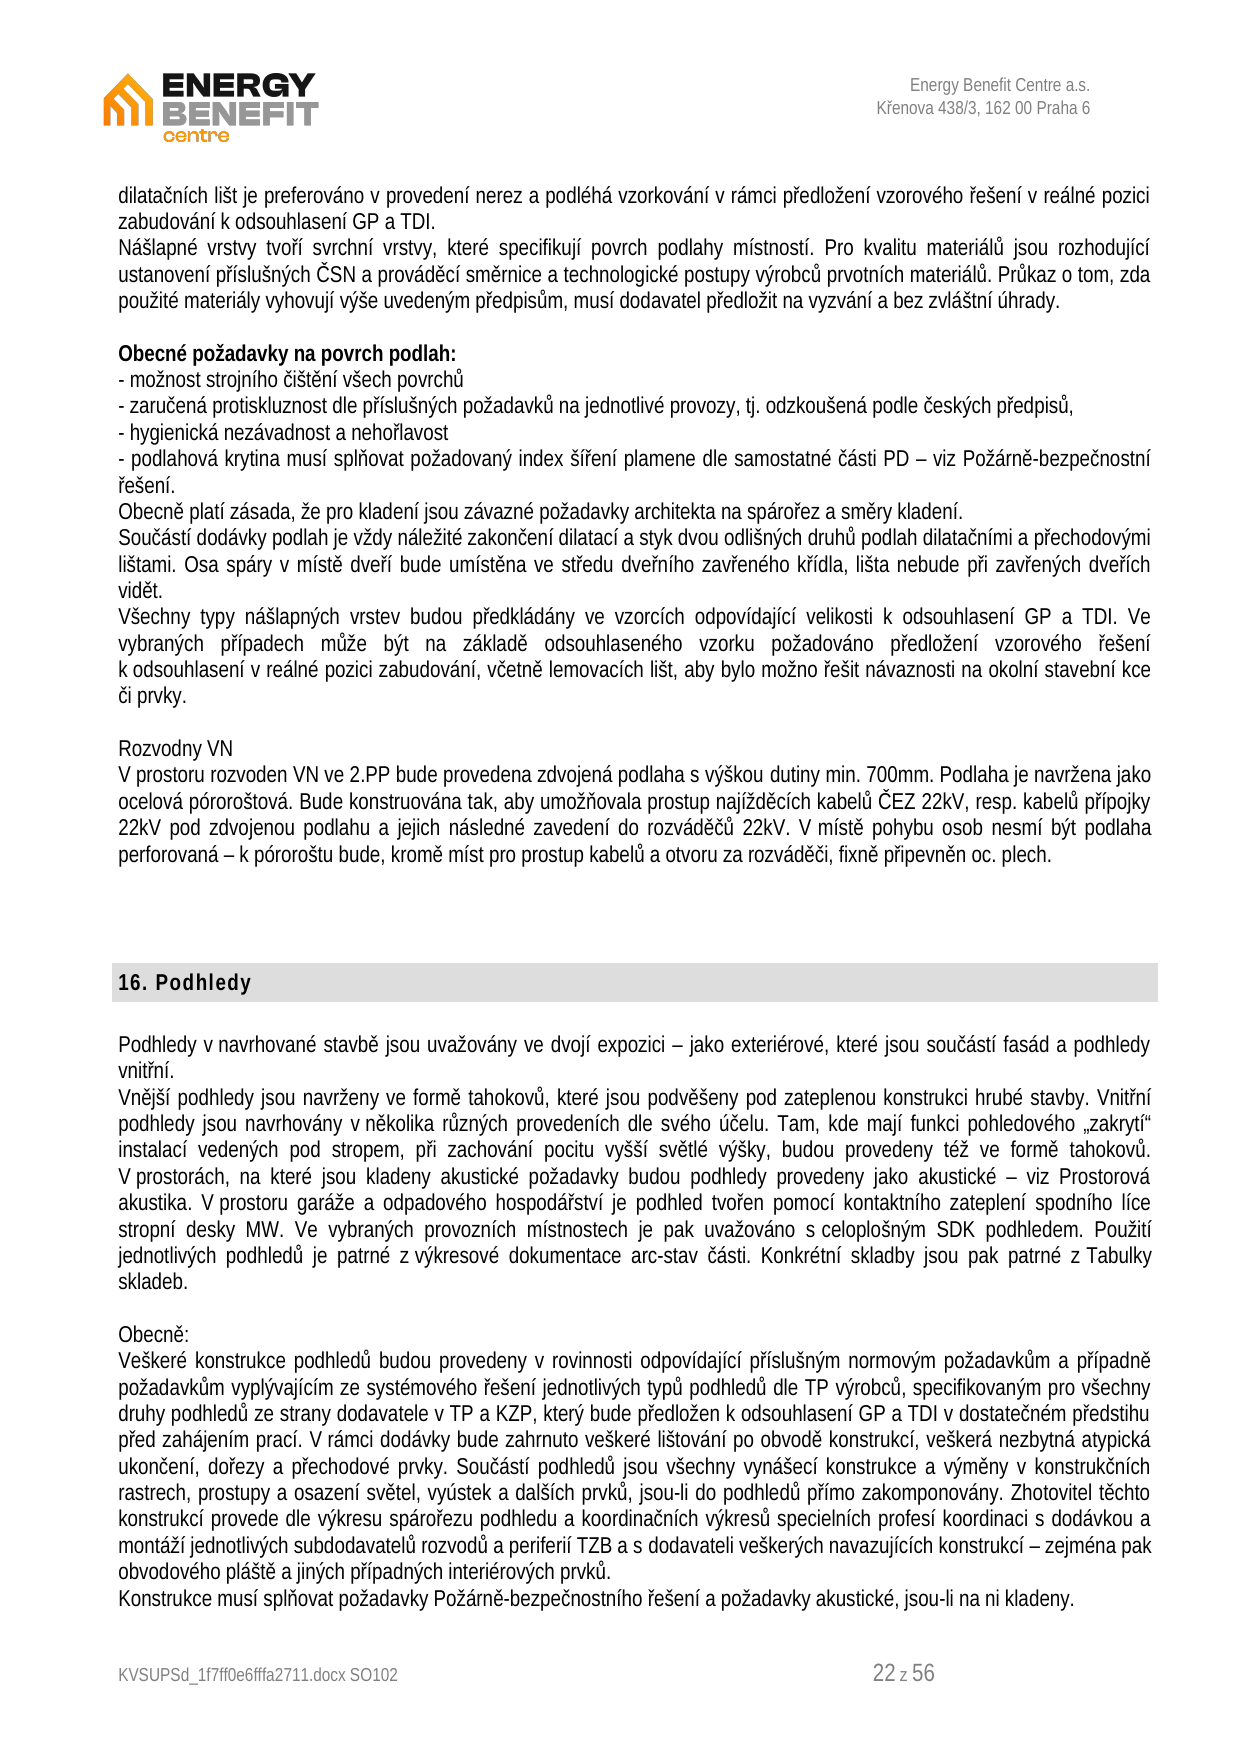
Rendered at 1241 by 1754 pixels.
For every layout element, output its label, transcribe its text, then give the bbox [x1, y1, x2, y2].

text Vnější podhledy jsou navrženy ve formě tahokovů, které jsou podvěšeny pod zateplenou konstrukci hrubé stavby. Vnitřní podhledy jsou navrhovány v několika různých provedeních dle svého účelu. Tam, kde mají funkci pohledového „zakrytí“ instalací vedených pod stropem, při zachování pocitu vyšší světlé výšky, budou provedeny též ve formě tahokovů. V prostorách, na které jsou kladeny akustické požadavky budou podhledy provedeny jako akustické – viz Prostorová akustika. V prostoru garáže a odpadového hospodářství je podhled tvořen pomocí kontaktního zateplení spodního líce stropní desky MW. Ve vybraných provozních místnostech je pak uvažováno s celoplošným SDK podhledem. Použití jednotlivých podhledů je patrné z výkresové dokumentace arc-stav části. Konkrétní skladby jsou pak patrné z Tabulky skladeb. [118, 1084, 1152, 1294]
text - hygienická nezávadnost a nehořlavost [118, 419, 1152, 445]
text Součástí dodávky podlah je vždy náležité zakončení dilatací a styk dvou odlišných druhů podlah dilatačními a přechodovými lištami. Osa spáry v místě dveří bude umístěna ve středu dveřního zavřeného křídla, lišta nebude při zavřených dveřích vidět. [118, 524, 1152, 603]
text Všechny typy nášlapných vrstev budou předkládány ve vzorcích odpovídající velikosti k odsouhlasení GP a TDI. Ve vybraných případech může být na základě odsouhlaseného vzorku požadováno předložení vzorového řešení k odsouhlasení v reálné pozici zabudování, včetně lemovacích lišt, aby bylo možno řešit návaznosti na okolní stavební kce či prvky. [118, 603, 1152, 709]
text Konstrukce musí splňovat požadavky Požárně-bezpečnostního řešení a požadavky akustické, jsou-li na ni kladeny. [118, 1584, 1152, 1611]
text Veškeré konstrukce podhledů budou provedeny v rovinnosti odpovídající příslušným normovým požadavkům a případně požadavkům vyplývajícím ze systémového řešení jednotlivých typů podhledů dle TP výrobců, specifikovaným pro všechny druhy podhledů ze strany dodavatele v TP a KZP, který bude předložen k odsouhlasení GP a TDI v dostatečném předstihu před zahájením prací. V rámci dodávky bude zahrnuto veškeré lištování po obvodě konstrukcí, veškerá nezbytná atypická ukončení, dořezy a přechodové prvky. Součástí podhledů jsou všechny vynášecí konstrukce a výměny v konstrukčních rastrech, prostupy a osazení světel, vyústek a dalších prvků, jsou-li do podhledů přímo zakomponovány. Zhotovitel těchto konstrukcí provede dle výkresu spárořezu podhledu a koordinačních výkresů specielních profesí koordinaci s dodávkou a montáží jednotlivých subdodavatelů rozvodů a periferií TZB a s dodavateli veškerých navazujících konstrukcí – zejména pak obvodového pláště a jiných případných interiérových prvků. [118, 1347, 1152, 1584]
text Nášlapné vrstvy tvoří svrchní vrstvy, které specifikují povrch podlahy místností. Pro kvalitu materiálů jsou rozhodující ustanovení příslušných ČSN a prováděcí směrnice a technologické postupy výrobců prvotních materiálů. Průkaz o tom, zda použité materiály vyhovují výše uvedeným předpisům, musí dodavatel předložit na vyzvání a bez zvláštní úhrady. [118, 234, 1152, 313]
text Obecně: [118, 1321, 1152, 1347]
text - zaručená protiskluznost dle příslušných požadavků na jednotlivé provozy, tj. odzkoušená podle českých předpisů, [118, 392, 1152, 419]
text Rozvodny VN [118, 735, 1152, 761]
text - možnost strojního čištění všech povrchů [118, 366, 1152, 392]
text Podhledy v navrhované stavbě jsou uvažovány ve dvojí expozici – jako exteriérové, které jsou součástí fasád a podhledy vnitřní. [118, 1031, 1152, 1084]
text Obecně platí zásada, že pro kladení jsou závazné požadavky architekta na spárořez a směry kladení. [118, 498, 1152, 524]
text V prostoru rozvoden VN ve 2.PP bude provedena zdvojená podlaha s výškou dutiny min. 700mm. Podlaha je navržena jako ocelová póroroštová. Bude konstruována tak, aby umožňovala prostup najížděcích kabelů ČEZ 22kV, resp. kabelů přípojky 22kV pod zdvojenou podlahu a jejich následné zavedení do rozváděčů 22kV. V místě pohybu osob nesmí být podlaha perforovaná – k póroroštu bude, kromě míst pro prostup kabelů a otvoru za rozváděči, fixně připevněn oc. plech. [118, 761, 1152, 867]
text - podlahová krytina musí splňovat požadovaný index šíření plamene dle samostatné části PD – viz Požárně-bezpečnostní řešení. [118, 445, 1152, 498]
subtitle Podhledy [118, 969, 1152, 996]
text Obecné požadavky na povrch podlah: [118, 340, 1152, 366]
picture [103, 73, 319, 142]
